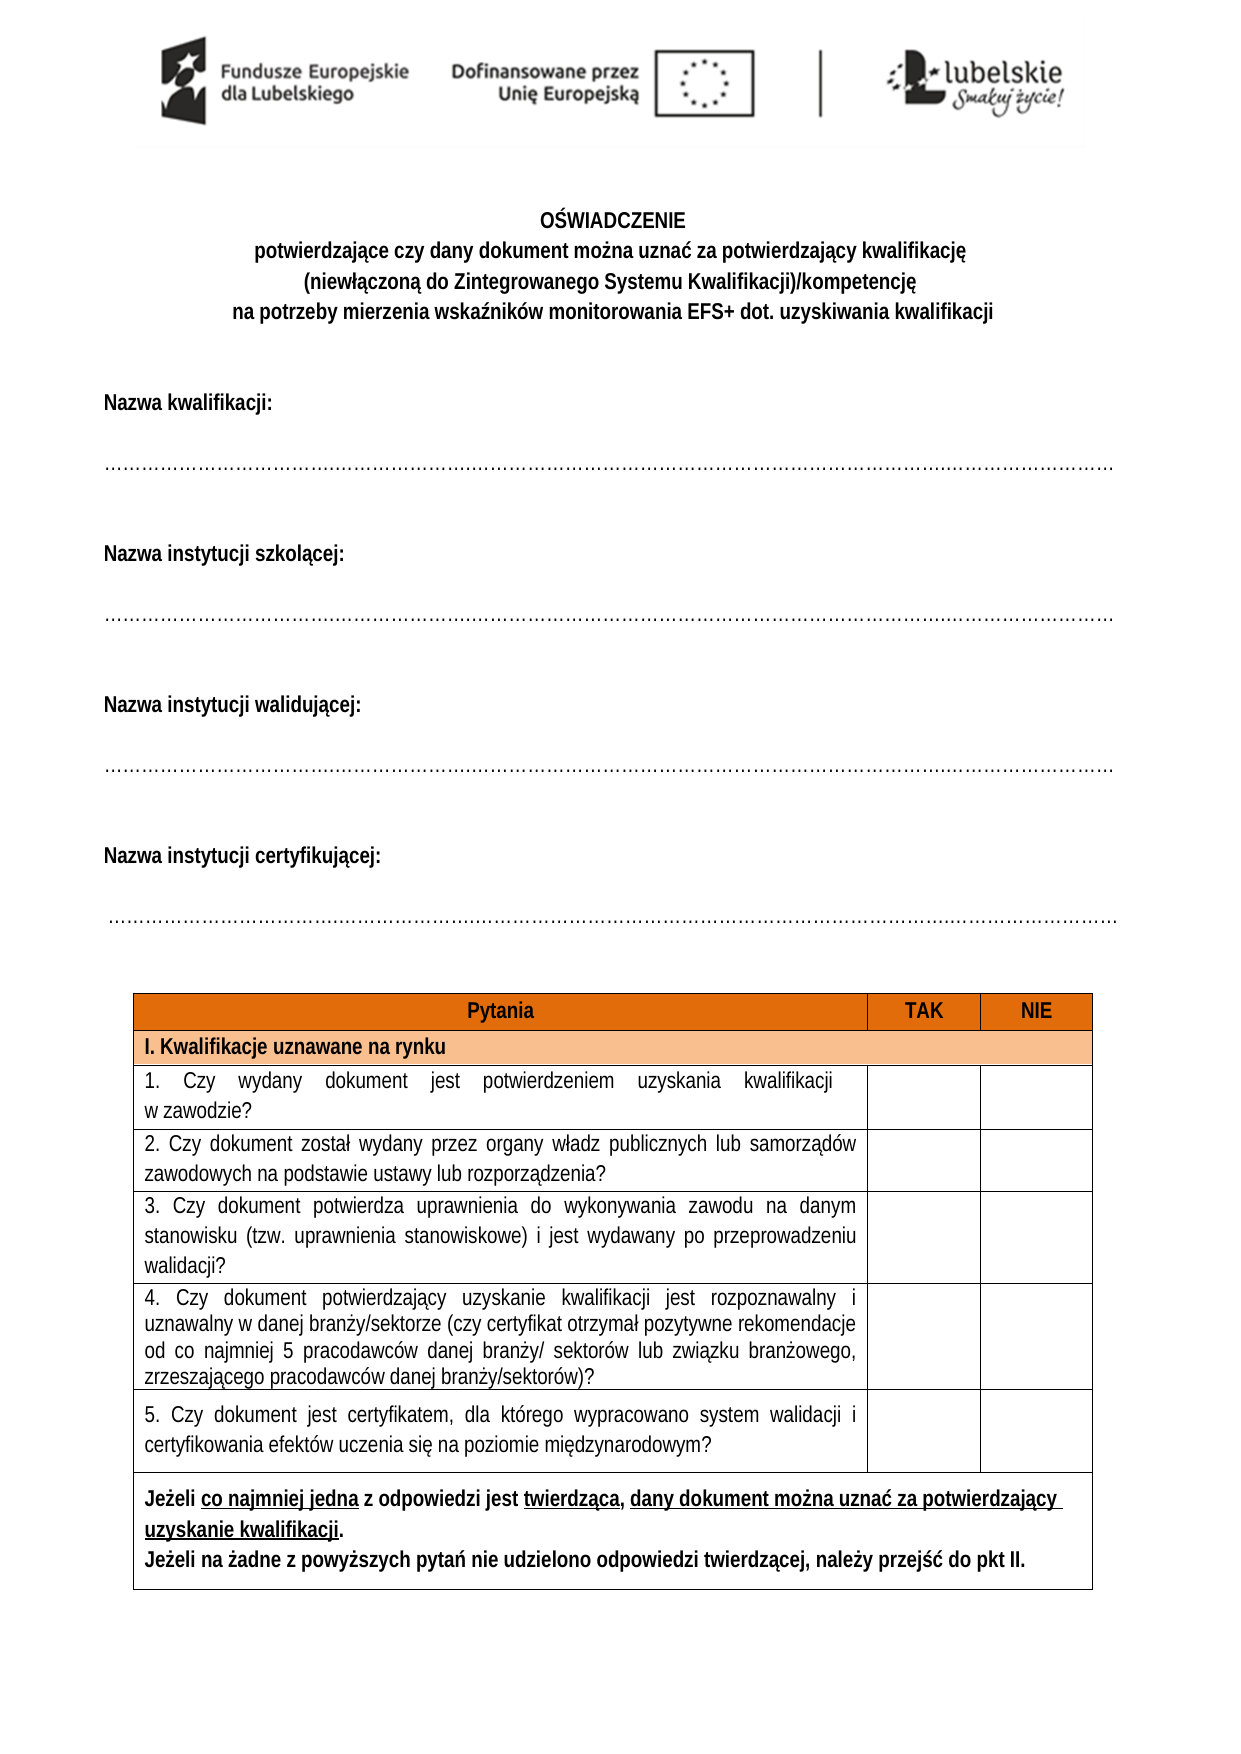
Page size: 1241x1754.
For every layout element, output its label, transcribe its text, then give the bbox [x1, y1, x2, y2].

table_cell [868, 1066, 980, 1129]
table_cell 5. Czy dokument jest certyfikatem, dla którego wypracowano system walidacji i certyfikowania efektów uczenia się na poziomie międzynarodowym? [134, 1390, 867, 1472]
table_cell Jeżeli co najmniej jedna z odpowiedzi jest twierdząca, dany dokument można uznać za potwierdzający uzyskanie kwalifikacji. Jeżeli na żadne z powyższych pytań nie udzielono odpowiedzi twierdzącej, należy przejść do pkt II. [134, 1473, 1092, 1588]
text Nazwa kwalifikacji: [103, 388, 1122, 415]
text Nazwa instytucji certyfikującej: [103, 842, 1122, 868]
table_cell 1. Czy wydany dokument jest potwierdzeniem uzyskania kwalifikacji w zawodzie? [134, 1066, 867, 1129]
text Nazwa instytucji szkolącej: [103, 539, 1122, 566]
picture [138, 14, 1087, 149]
table_cell 2. Czy dokument został wydany przez organy władz publicznych lub samorządów zawodowych na podstawie ustawy lub rozporządzenia? [134, 1130, 867, 1191]
text ……………………………….………………….………………………………………………………………….……………………… [103, 600, 1122, 626]
table_cell [868, 1130, 980, 1191]
table_cell 4. Czy dokument potwierdzający uzyskanie kwalifikacji jest rozpoznawalny i uznawalny w danej branży/sektorze (czy certyfikat otrzymał pozytywne rekomendacje od co najmniej 5 pracodawców danej branży/ sektorów lub związku branżowego, zrzeszającego pracodawców danej branży/sektorów)? [134, 1284, 867, 1389]
table_cell [868, 1390, 980, 1472]
table_cell [981, 1192, 1092, 1283]
table_cell [981, 1390, 1092, 1472]
text OŚWIADCZENIE [103, 207, 1122, 233]
table_cell [981, 1066, 1092, 1129]
table_header TAK [868, 994, 980, 1030]
text ……………………………….………………….………………………………………………………………….……………………… [103, 902, 1122, 928]
table_cell [981, 1130, 1092, 1191]
text potwierdzające czy dany dokument można uznać za potwierdzający kwalifikację (niewłączoną do Zintegrowanego Systemu Kwalifikacji)/kompetencję na potrzeby mierzenia wskaźników monitorowania EFS+ dot. uzyskiwania kwalifikacji [103, 237, 1122, 324]
table_cell [868, 1192, 980, 1283]
table_cell I. Kwalifikacje uznawane na rynku [134, 1031, 1092, 1064]
table_cell [868, 1284, 980, 1389]
table_cell [981, 1284, 1092, 1389]
text ……………………………….………………….………………………………………………………………….……………………… [103, 449, 1122, 475]
table_cell 3. Czy dokument potwierdza uprawnienia do wykonywania zawodu na danym stanowisku (tzw. uprawnienia stanowiskowe) i jest wydawany po przeprowadzeniu walidacji? [134, 1192, 867, 1283]
text Nazwa instytucji walidującej: [103, 691, 1122, 717]
table_header NIE [981, 994, 1092, 1030]
table_header Pytania [134, 994, 867, 1030]
text ……………………………….………………….………………………………………………………………….……………………… [103, 751, 1122, 777]
